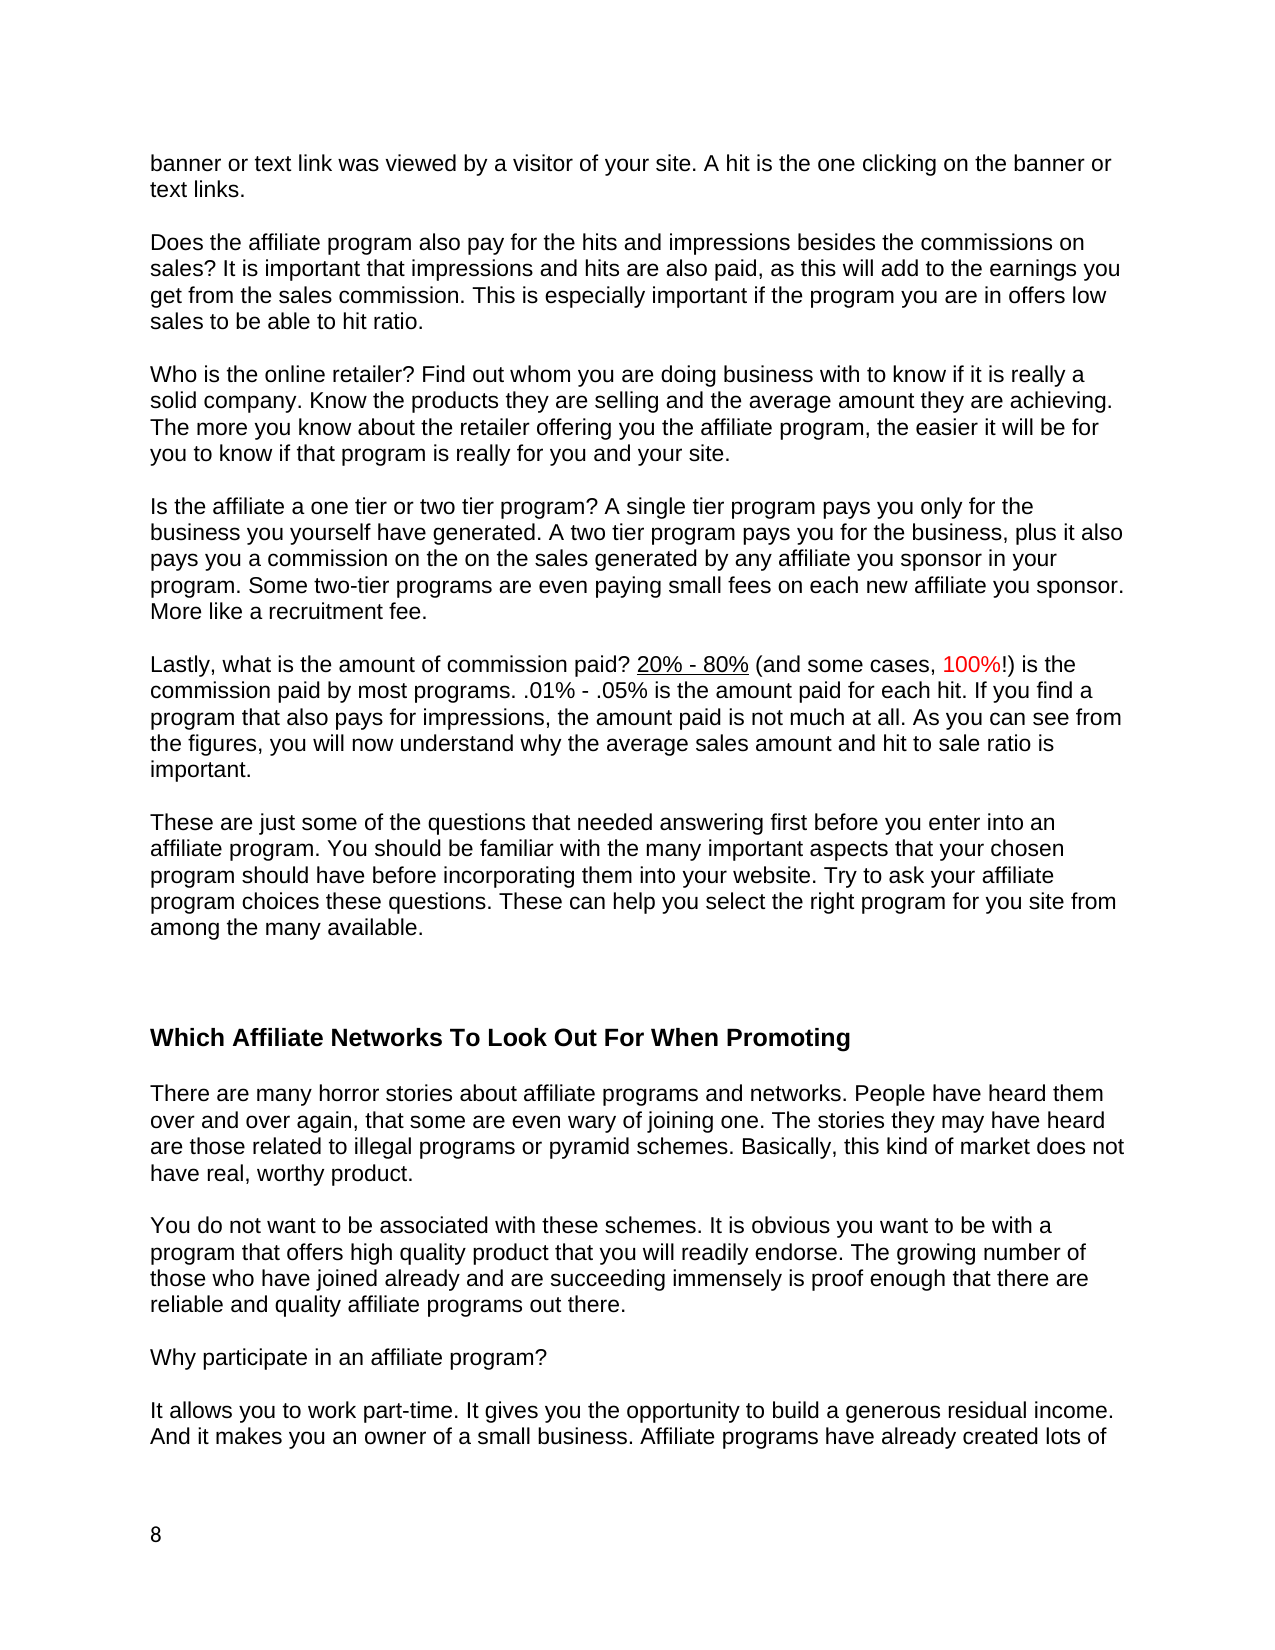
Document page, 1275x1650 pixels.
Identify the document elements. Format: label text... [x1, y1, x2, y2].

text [150, 150, 1125, 203]
text Is the affiliate a one tier or two tier program? A single tier program pays you only for the business you yourself have generated. A two tier program pays you for the business, plus it also pays you a commission on the on the sales generated by any affiliate you sponsor in your program. Some two-tier programs are even paying small fees on each new affiliate you sponsor. More like a recruitment fee. [150, 493, 1125, 624]
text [150, 1397, 1125, 1449]
text Why participate in an affiliate program? [150, 1344, 1125, 1370]
text Lastly, what is the amount of commission paid? 20% - 80% (and some cases, 100%!) is the commission paid by most programs. .01% - .05% is the amount paid for each hit. If you find a program that also pays for impressions, the amount paid is not much at all. As you can see from the figures, you will now understand why the average sales amount and hit to sale ratio is important. [150, 651, 1125, 782]
text Who is the online retailer? Find out whom you are doing business with to know if it is really a solid company. Know the products they are selling and the average amount they are achieving. The more you know about the retailer offering you the affiliate program, the easier it will be for you to know if that program is really for you and your site. [150, 361, 1125, 466]
text Does the affiliate program also pay for the hits and impressions besides the commissions on sales? It is important that impressions and hits are also paid, as this will add to the earnings you get from the sales commission. This is especially important if the program you are in offers low sales to be able to hit ratio. [150, 229, 1125, 334]
text There are many horror stories about affiliate programs and networks. People have heard them over and over again, that some are even wary of joining one. The stories they may have heard are those related to illegal programs or pyramid schemes. Basically, this kind of market does not have real, worthy product. [150, 1080, 1125, 1186]
text These are just some of the questions that needed answering first before you enter into an affiliate program. You should be familiar with the many important aspects that your chosen program should have before incorporating them into your website. Try to ask your affiliate program choices these questions. These can help you select the right program for you site from among the many available. [150, 809, 1125, 941]
subtitle Which Affiliate Networks To Look Out For When Promoting [150, 1022, 1125, 1051]
text You do not want to be associated with these schemes. It is obvious you want to be with a program that offers high quality product that you will readily endorse. The growing number of those who have joined already and are succeeding immensely is proof enough that there are reliable and quality affiliate programs out there. [150, 1212, 1125, 1318]
